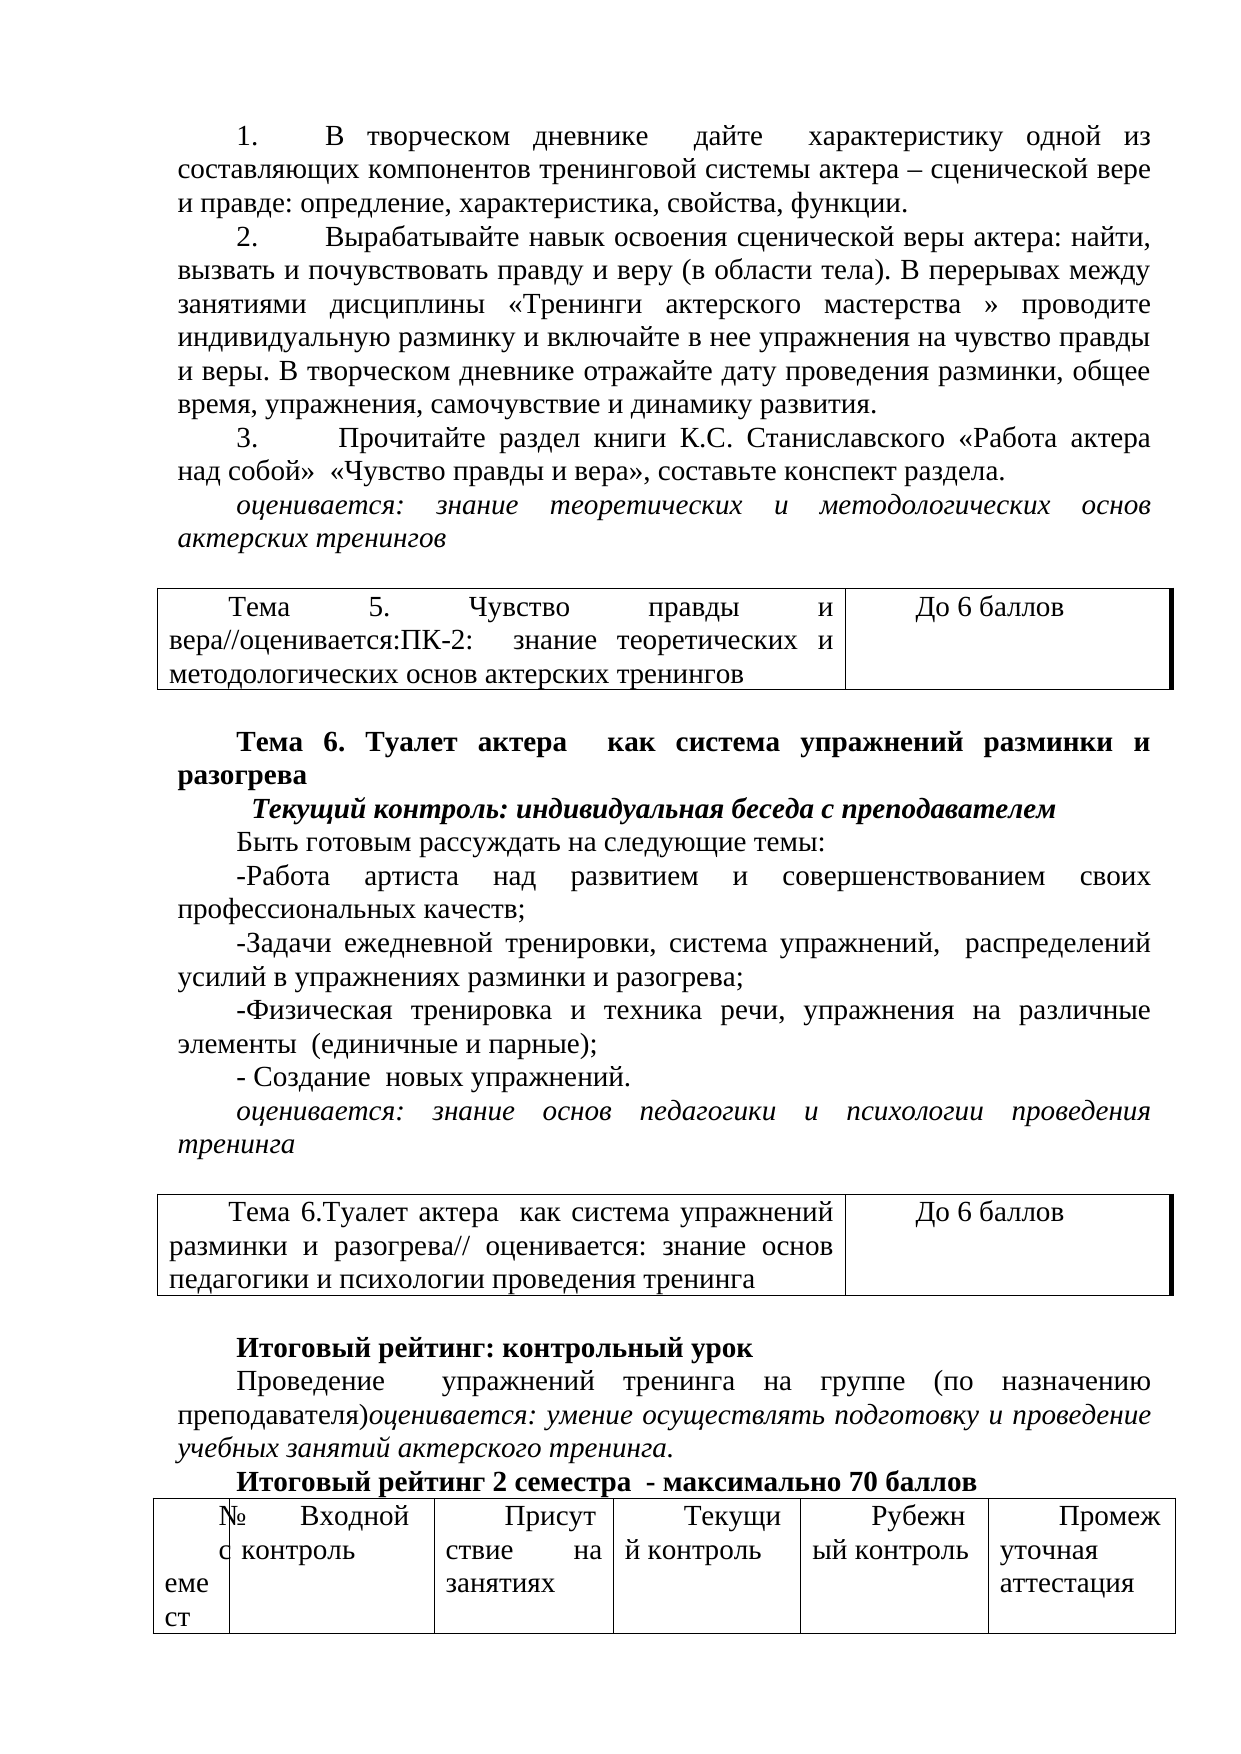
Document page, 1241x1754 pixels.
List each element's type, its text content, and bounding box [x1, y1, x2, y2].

text -Физическая тренировка и техника речи, упражнения на различные элементы (единичные и парные); [177, 992, 1152, 1059]
text - Создание новых упражнений. [177, 1059, 1152, 1093]
table_header № семест ра [154, 1499, 229, 1633]
text 1. В творческом дневнике дайте характеристику одной из составляющих компонентов тренинговой системы актера – сценической вере и правде: опредление, характеристика, свойства, функции. [177, 118, 1152, 219]
text Проведение упражнений тренинга на группе (по назначению преподавателя)оценивается: умение осуществлять подготовку и проведение учебных занятий актерского тренинга. [177, 1363, 1152, 1464]
text Текущий контроль: индивидуальная беседа с преподавателем [177, 791, 1152, 824]
table_header Текущий контроль [614, 1499, 800, 1633]
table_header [435, 1499, 613, 1633]
text оценивается: знание теоретических и методологических основ актерских тренингов [177, 487, 1152, 554]
table_header До 6 баллов [846, 1195, 1169, 1295]
text Тема 6. Туалет актера как система упражнений разминки и разогрева [177, 724, 1152, 791]
table_header Входной контроль [230, 1499, 434, 1633]
table_header Тема 6.Туалет актера как система упражнений разминки и разогрева// оценивается: знание основ педагогики и психологии проведения тренинга [158, 1195, 845, 1295]
text Итоговый рейтинг: контрольный урок [177, 1330, 1152, 1363]
text 3. Прочитайте раздел книги К.С. Станиславского «Работа актера над собой» «Чувство правды и вера», составьте конспект раздела. [177, 420, 1152, 487]
text Быть готовым рассуждать на следующие темы: [177, 824, 1152, 858]
table_header Рубежный контроль [801, 1499, 988, 1633]
text -Работа артиста над развитием и совершенствованием своих профессиональных качеств; [177, 858, 1152, 925]
table_header До 6 баллов [846, 589, 1169, 689]
table_header Тема 5. Чувство правды и вера//оценивается:ПК-2: знание теоретических и методологических основ актерских тренингов [158, 589, 845, 689]
text 2. Вырабатывайте навык освоения сценической веры актера: найти, вызвать и почувствовать правду и веру (в области тела). В перерывах между занятиями дисциплины «Тренинги актерского мастерства » проводите индивидуальную разминку и включайте в нее упражнения на чувство правды и веры. В творческом дневнике отражайте дату проведения разминки, общее время, упражнения, самочувствие и динамику развития. [177, 219, 1152, 420]
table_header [989, 1499, 1175, 1633]
text оценивается: знание основ педагогики и психологии проведения тренинга [177, 1093, 1152, 1160]
text Итоговый рейтинг 2 семестра - максимально 70 баллов [177, 1464, 1152, 1497]
text -Задачи ежедневной тренировки, система упражнений, распределений усилий в упражнениях разминки и разогрева; [177, 925, 1152, 992]
